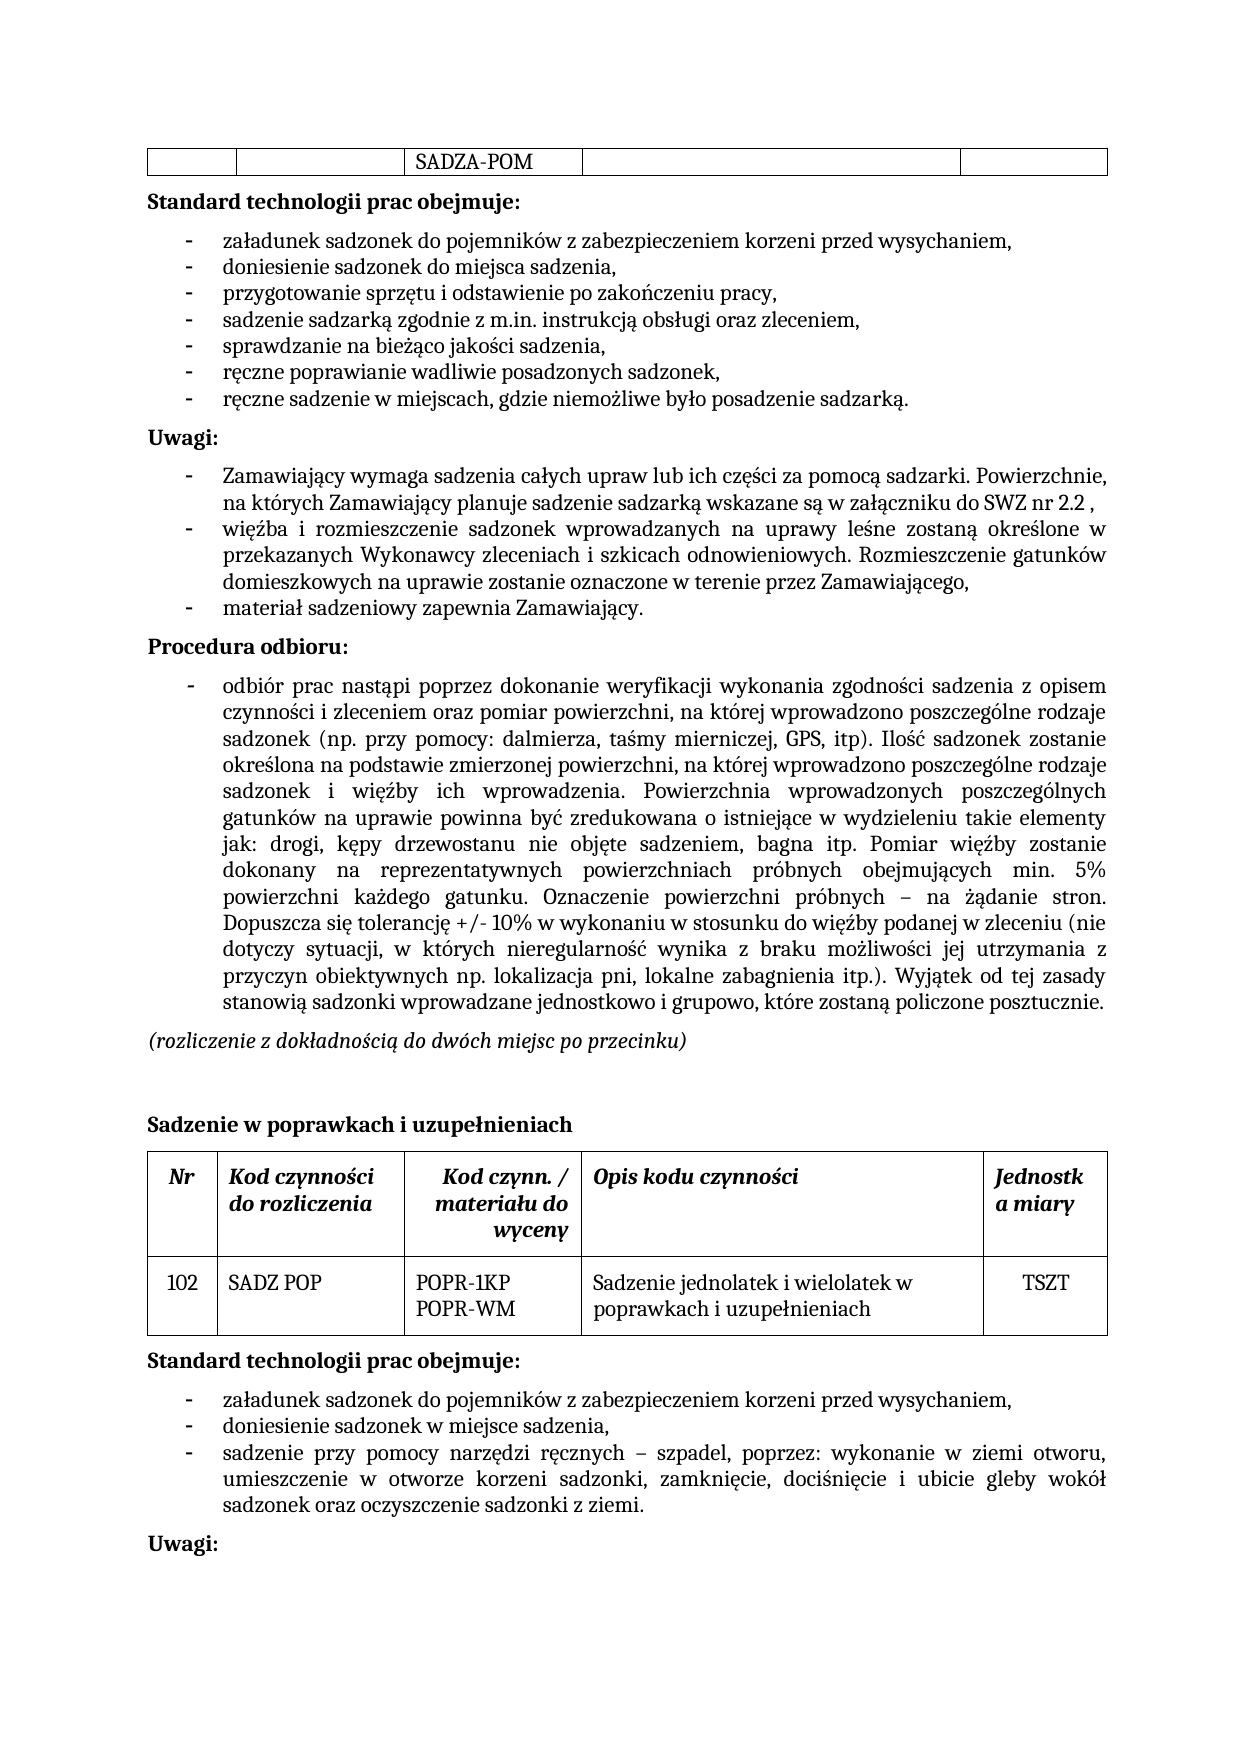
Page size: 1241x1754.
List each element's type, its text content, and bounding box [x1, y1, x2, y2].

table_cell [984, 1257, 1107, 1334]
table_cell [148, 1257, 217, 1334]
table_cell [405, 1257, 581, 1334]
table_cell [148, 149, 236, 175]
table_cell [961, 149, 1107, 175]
text (rozliczenie z dokładnością do dwóch miejsc po przecinku) [148, 1028, 1107, 1054]
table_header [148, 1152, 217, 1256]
text Uwagi: [148, 424, 1107, 451]
text Standard technologii prac obejmuje: [148, 188, 1107, 215]
list materiał sadzeniowy zapewnia Zamawiający. [185, 595, 1107, 621]
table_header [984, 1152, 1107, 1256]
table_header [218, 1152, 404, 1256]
list więźba i rozmieszczenie sadzonek wprowadzanych na uprawy leśne zostaną określone w przekazanych Wykonawcy zleceniach i szkicach odnowieniowych. Rozmieszczenie gatunków domieszkowych na uprawie zostanie oznaczone w terenie przez Zamawiającego, [185, 516, 1107, 595]
list Zamawiający wymaga sadzenia całych upraw lub ich części za pomocą sadzarki. Powierzchnie, na których Zamawiający planuje sadzenie sadzarką wskazane są w załączniku do SWZ nr 2.2 , [185, 463, 1107, 516]
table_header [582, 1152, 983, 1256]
list ręczne poprawianie wadliwie posadzonych sadzonek, [185, 359, 1107, 386]
list doniesienie sadzonek w miejsce sadzenia, [185, 1413, 1107, 1439]
list doniesienie sadzonek do miejsca sadzenia, [185, 254, 1107, 280]
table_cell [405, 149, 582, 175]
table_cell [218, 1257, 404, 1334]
list przygotowanie sprzętu i odstawienie po zakończeniu pracy, [185, 280, 1107, 306]
text Sadzenie w poprawkach i uzupełnieniach [148, 1112, 1107, 1138]
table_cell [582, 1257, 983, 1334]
list odbiór prac nastąpi poprzez dokonanie weryfikacji wykonania zgodności sadzenia z opisem czynności i zleceniem oraz pomiar powierzchni, na której wprowadzono poszczególne rodzaje sadzonek (np. przy pomocy: dalmierza, taśmy mierniczej, GPS, itp). Ilość sadzonek zostanie określona na podstawie zmierzonej powierzchni, na której wprowadzono poszczególne rodzaje sadzonek i więźby ich wprowadzenia. Powierzchnia wprowadzonych poszczególnych gatunków na uprawie powinna być zredukowana o istniejące w wydzieleniu takie elementy jak: drogi, kępy drzewostanu nie objęte sadzeniem, bagna itp. Pomiar więźby zostanie dokonany na reprezentatywnych powierzchniach próbnych obejmujących min. 5% powierzchni każdego gatunku. Oznaczenie powierzchni próbnych – na żądanie stron. Dopuszcza się tolerancję +/- 10% w wykonaniu w stosunku do więźby podanej w zleceniu (nie dotyczy sytuacji, w których nieregularność wynika z braku możliwości jej utrzymania z przyczyn obiektywnych np. lokalizacja pni, lokalne zabagnienia itp.). Wyjątek od tej zasady stanowią sadzonki wprowadzane jednostkowo i grupowo, które zostaną policzone posztucznie. [185, 673, 1107, 1015]
text Uwagi: [148, 1531, 1107, 1557]
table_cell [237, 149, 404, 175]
list sadzenie sadzarką zgodnie z m.in. instrukcją obsługi oraz zleceniem, [185, 306, 1107, 333]
text Procedura odbioru: [148, 634, 1107, 660]
text Standard technologii prac obejmuje: [148, 1348, 1107, 1374]
list sprawdzanie na bieżąco jakości sadzenia, [185, 333, 1107, 359]
list załadunek sadzonek do pojemników z zabezpieczeniem korzeni przed wysychaniem, [185, 1387, 1107, 1413]
list ręczne sadzenie w miejscach, gdzie niemożliwe było posadzenie sadzarką. [185, 386, 1107, 412]
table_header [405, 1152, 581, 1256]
list załadunek sadzonek do pojemników z zabezpieczeniem korzeni przed wysychaniem, [185, 227, 1107, 254]
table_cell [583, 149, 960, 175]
list sadzenie przy pomocy narzędzi ręcznych – szpadel, poprzez: wykonanie w ziemi otworu, umieszczenie w otworze korzeni sadzonki, zamknięcie, dociśnięcie i ubicie gleby wokół sadzonek oraz oczyszczenie sadzonki z ziemi. [185, 1439, 1107, 1519]
